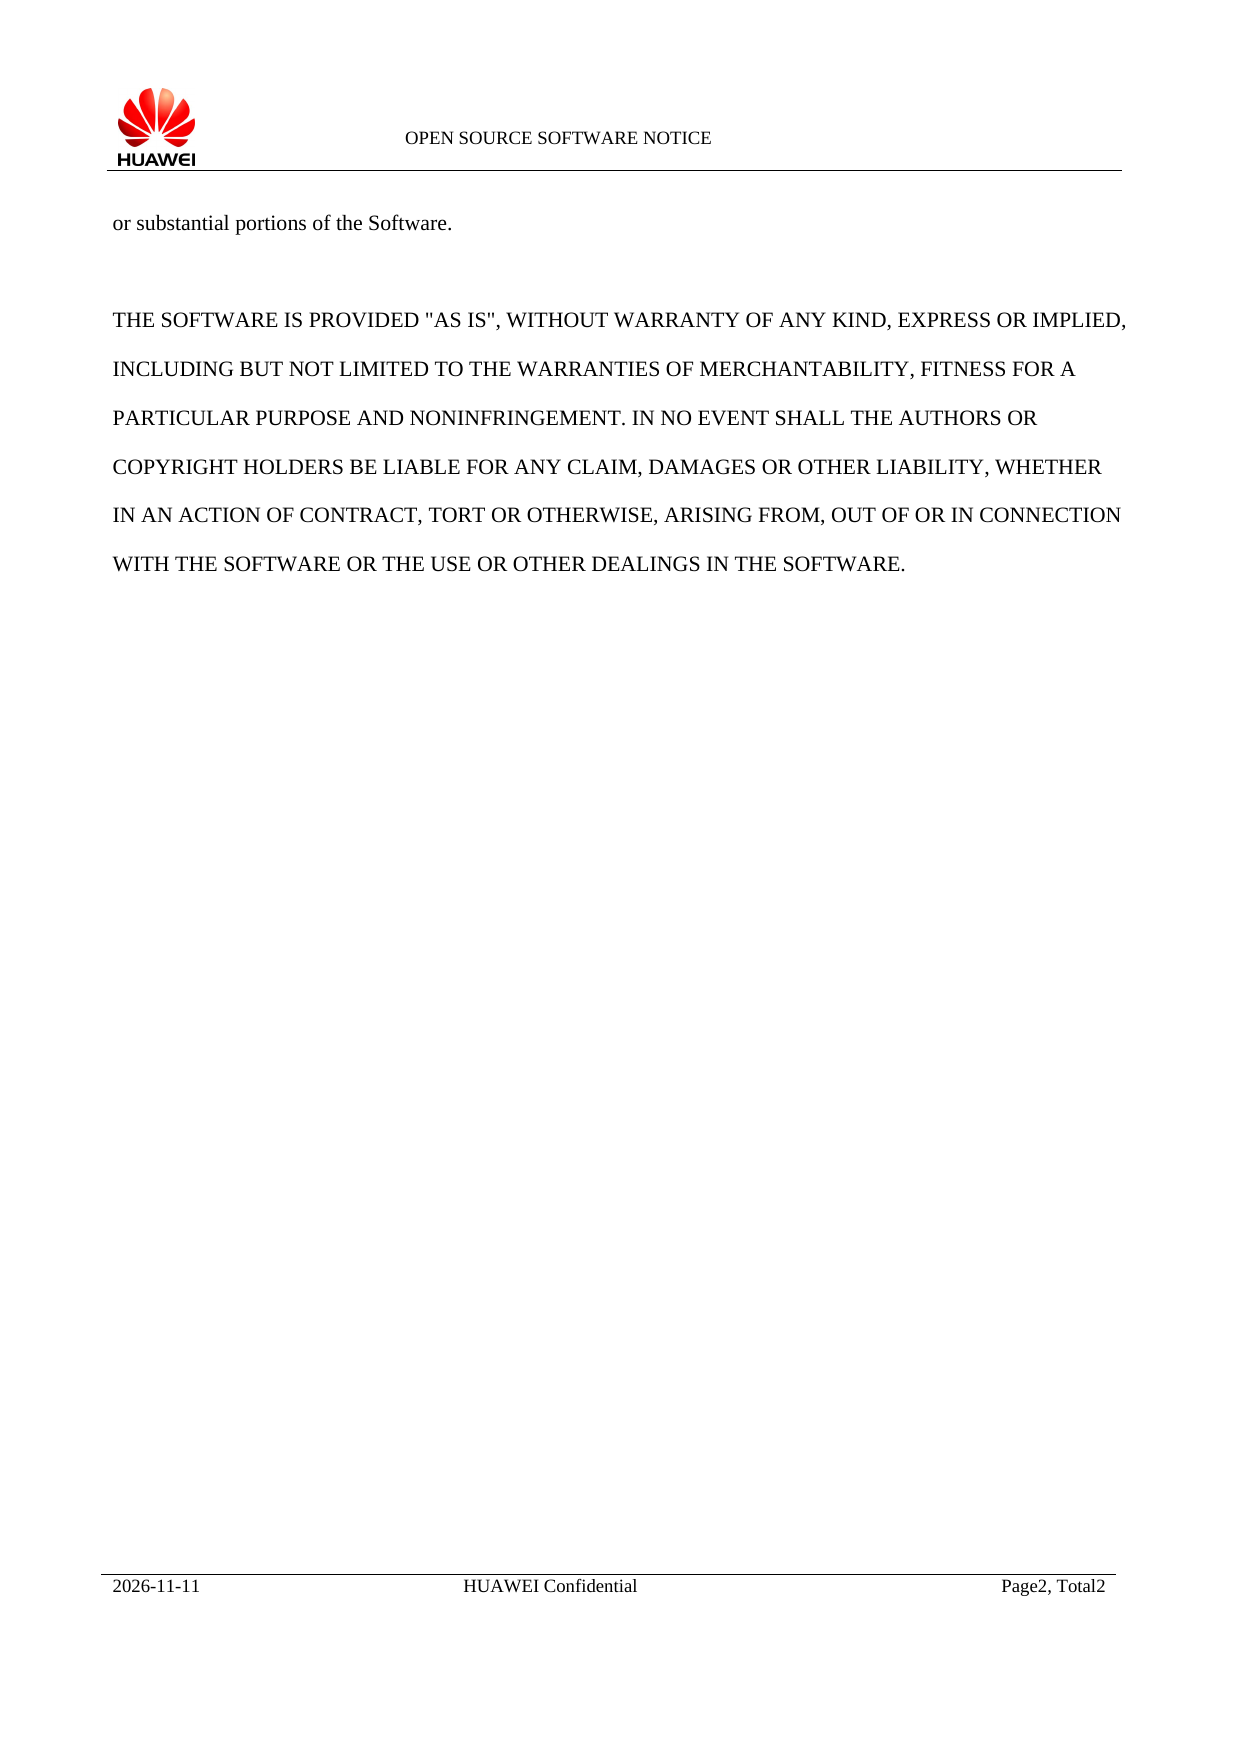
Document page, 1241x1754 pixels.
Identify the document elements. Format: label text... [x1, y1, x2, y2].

picture [118, 88, 195, 166]
